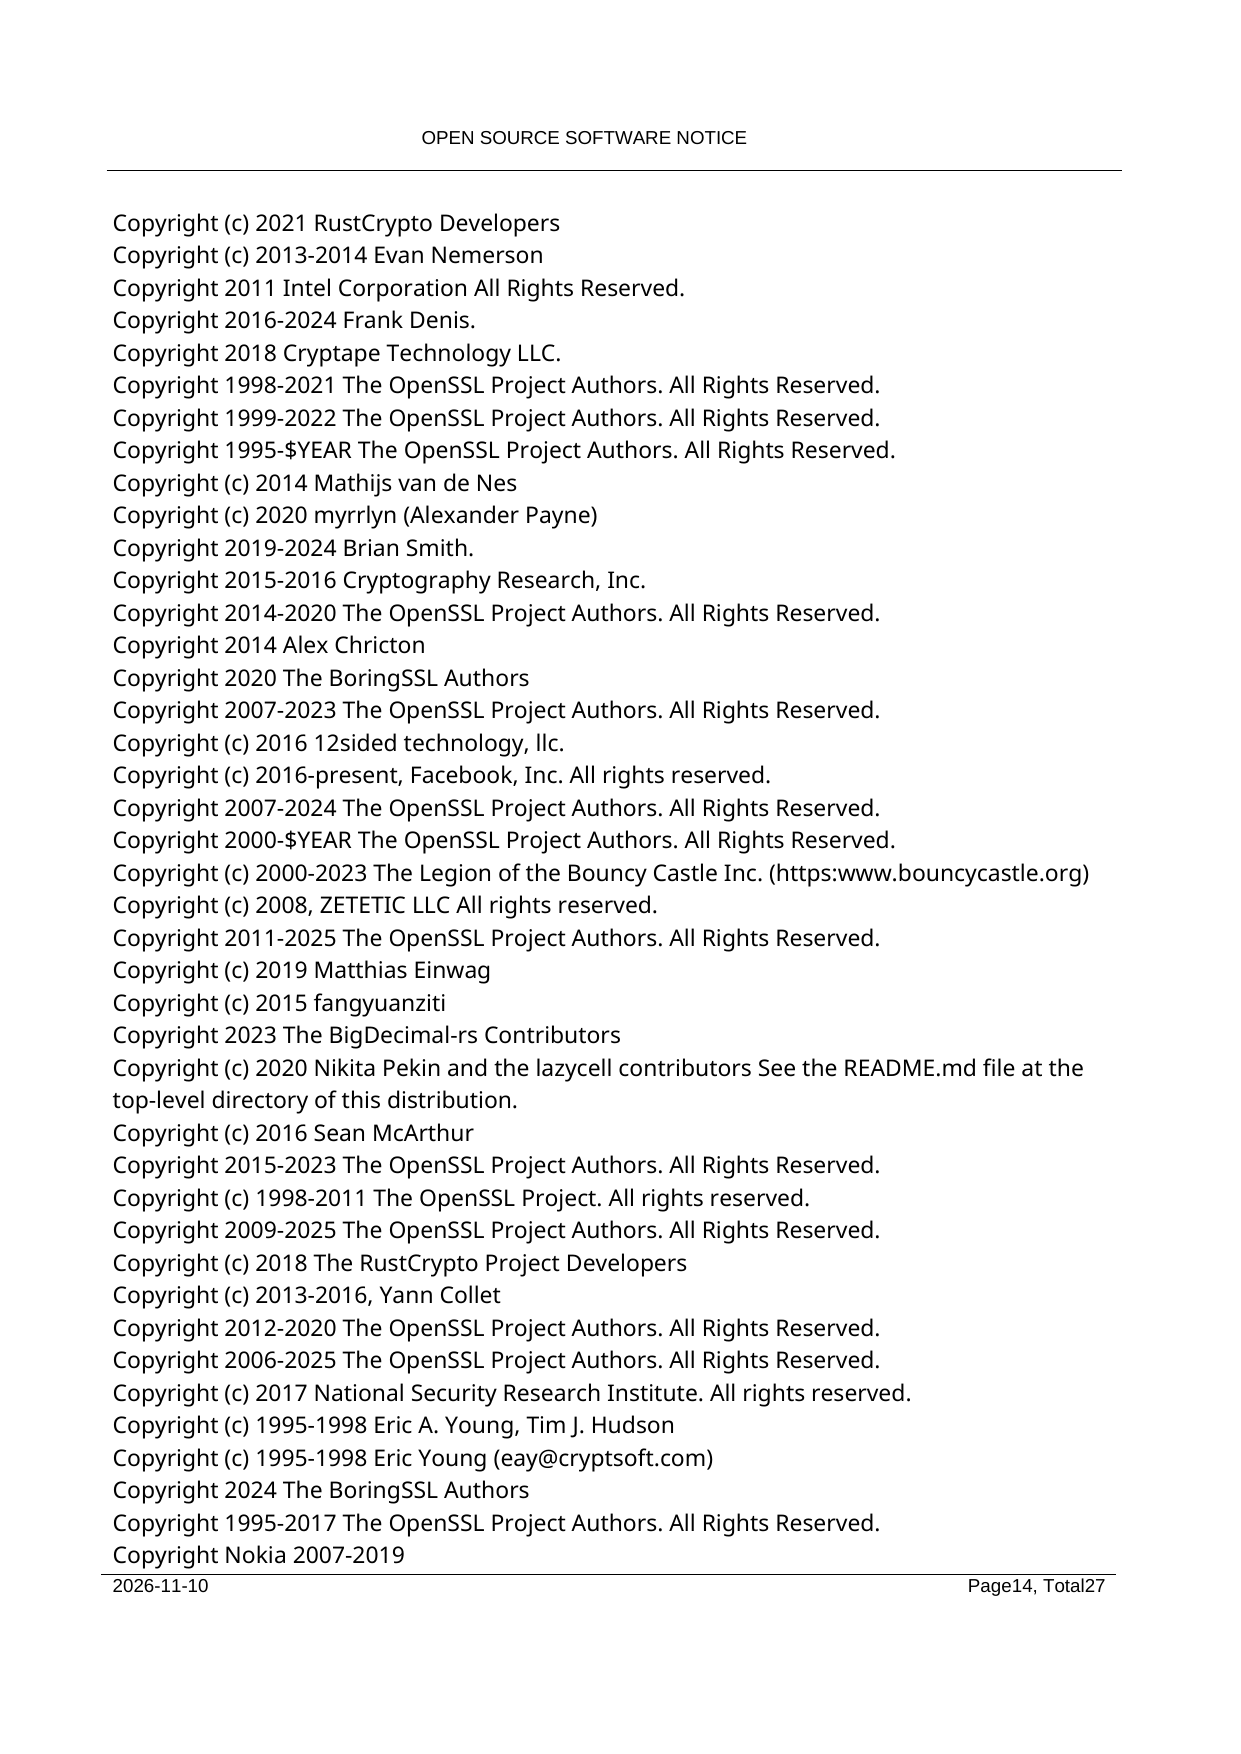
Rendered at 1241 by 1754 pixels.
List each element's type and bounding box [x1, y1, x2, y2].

text [112, 206, 1128, 1571]
